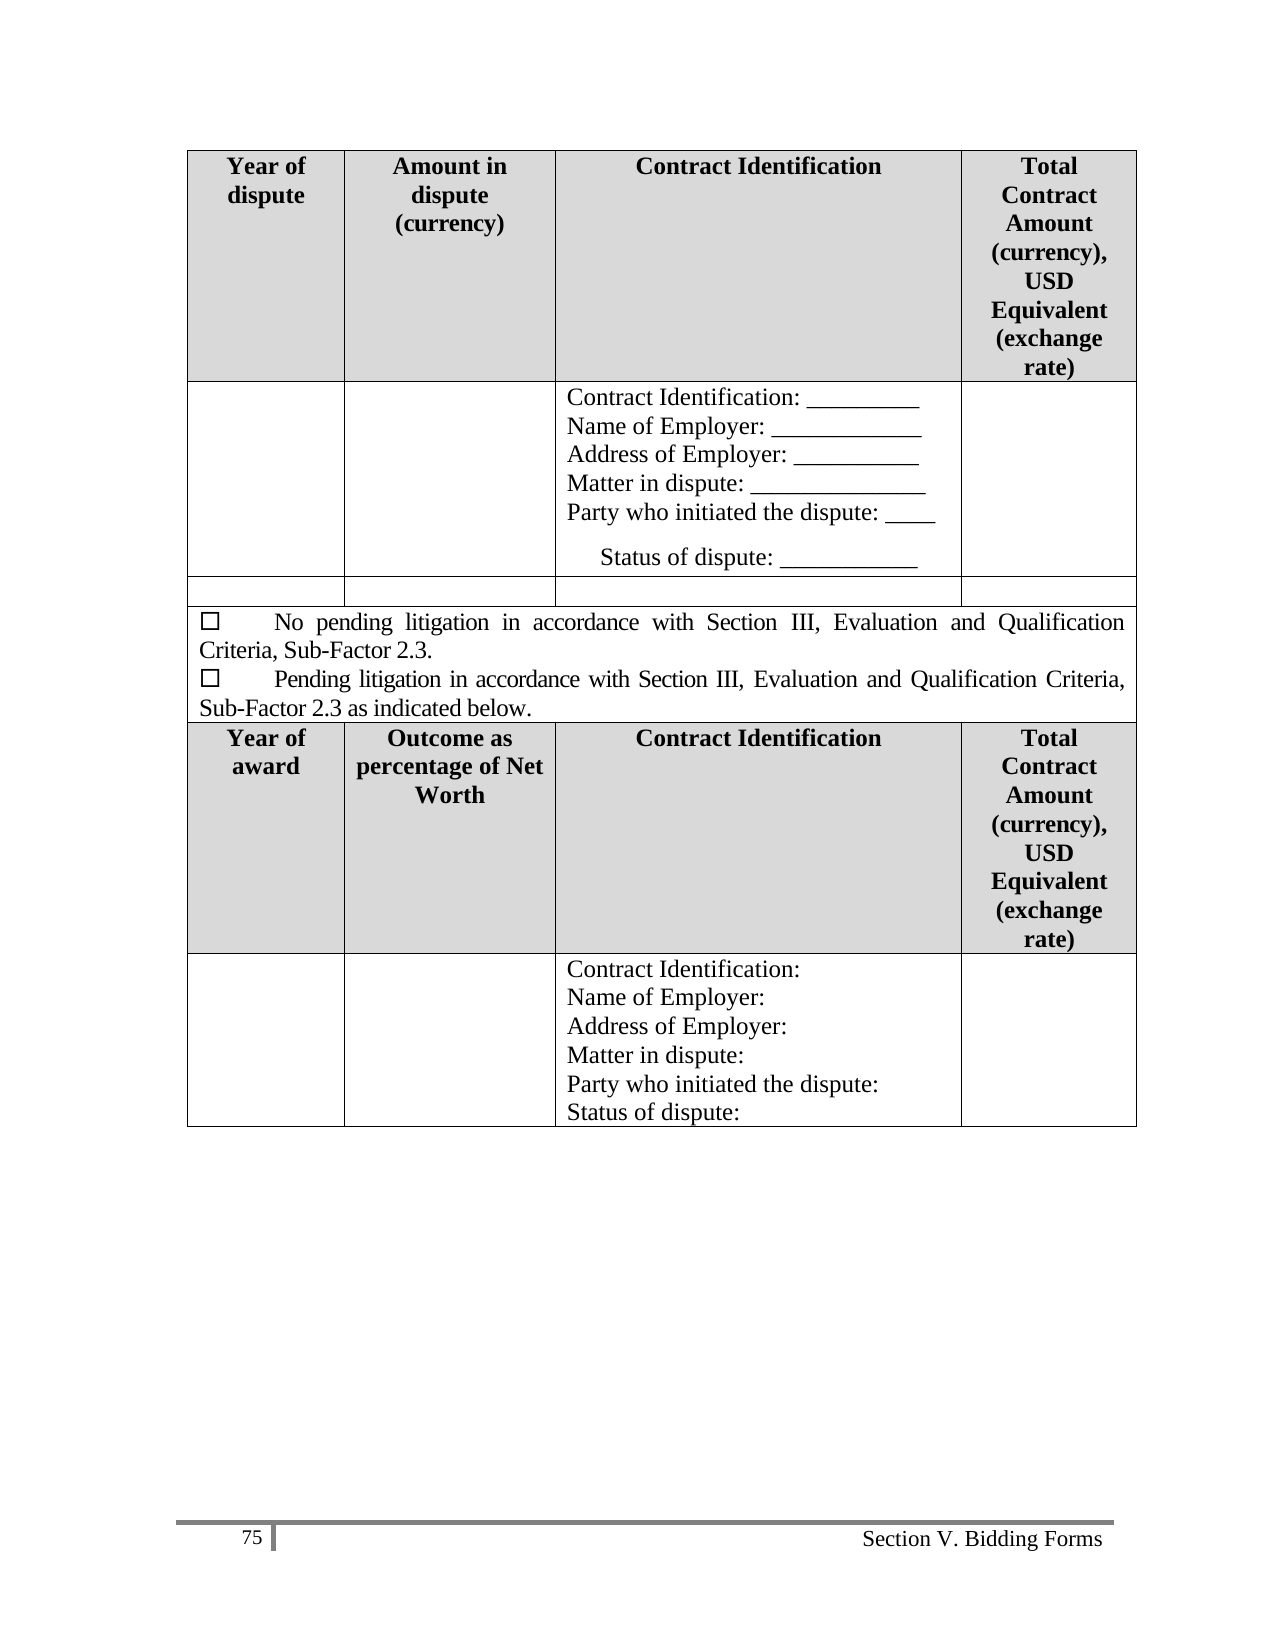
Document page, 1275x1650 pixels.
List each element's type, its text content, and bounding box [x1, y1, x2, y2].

table_cell [962, 382, 1136, 576]
table_cell Total Contract Amount (currency), USD Equivalent (exchange rate) [962, 723, 1136, 953]
table_cell Contract Identification: Name of Employer: Address of Employer: Matter in dispute: Party who initiated the dispute: Status of dispute: [556, 954, 961, 1126]
table_cell [345, 577, 555, 606]
table_cell [188, 954, 344, 1126]
table_cell [962, 954, 1136, 1126]
table_cell Outcome as percentage of Net Worth [345, 723, 555, 953]
table_cell [556, 577, 961, 606]
table_cell [188, 382, 344, 576]
table_cell [188, 577, 344, 606]
table_header Contract Identification [556, 151, 961, 381]
table_header Amount in dispute (currency) [345, 151, 555, 381]
table_cell [345, 382, 555, 576]
table_cell Year of award [188, 723, 344, 953]
table_cell [962, 577, 1136, 606]
table_cell [345, 954, 555, 1126]
table_header Year of dispute [188, 151, 344, 381]
table_cell Contract Identification [556, 723, 961, 953]
table_cell Contract Identification: _________ Name of Employer: ____________ Address of Employer: __________ Matter in dispute: ______________ Party who initiated the dispute: ____ Status of dispute: ___________ [556, 382, 961, 576]
table_header Total Contract Amount (currency), USD Equivalent (exchange rate) [962, 151, 1136, 381]
table_cell No pending litigation in accordance with Section III, Evaluation and Qualification Criteria, Sub-Factor 2.3. Pending litigation in accordance with Section III, Evaluation and Qualification Criteria, Sub-Factor 2.3 as indicated below. [188, 607, 1136, 722]
